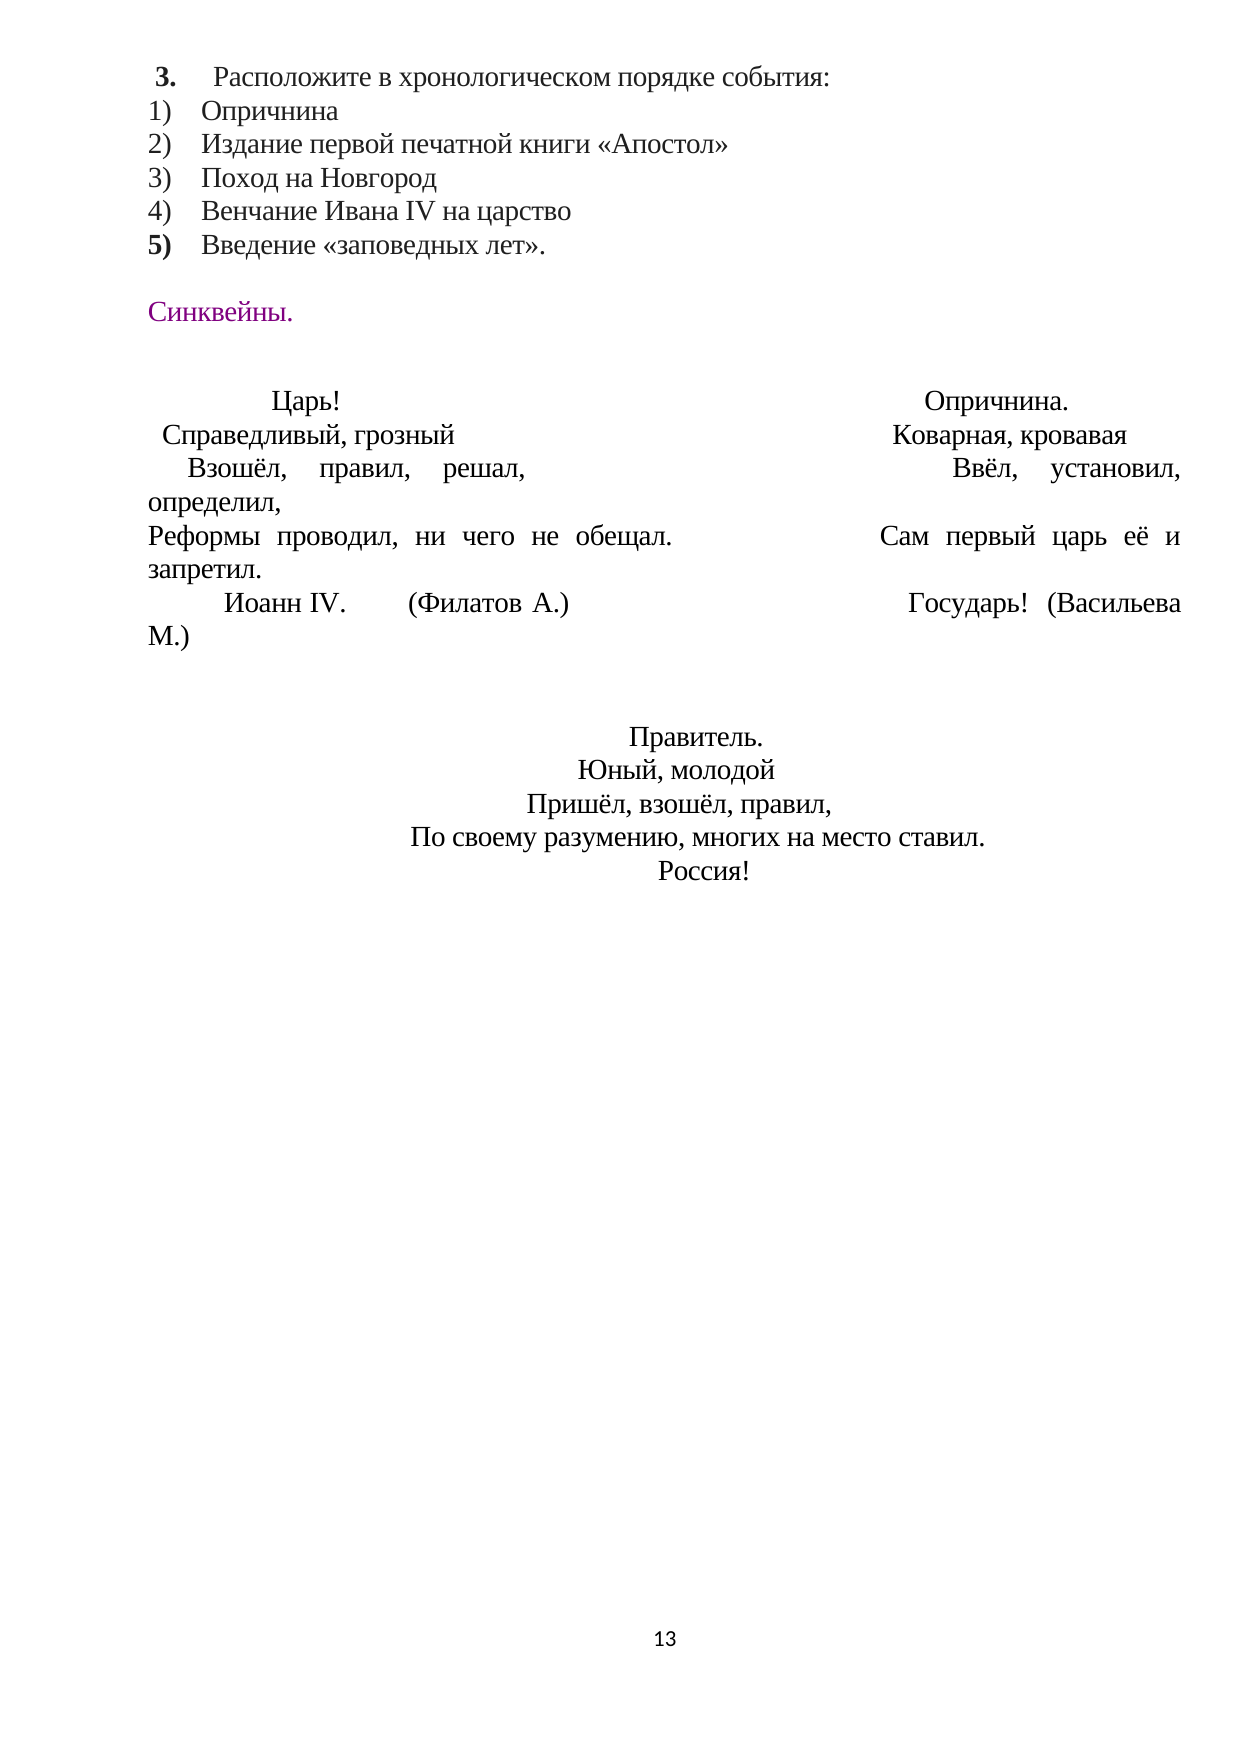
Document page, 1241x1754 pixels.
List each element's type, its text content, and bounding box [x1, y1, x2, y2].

text Иоанн IV. (Филатов А.) Государь! (Васильева М.) [148, 585, 1181, 652]
text Реформы проводил, ни чего не обещал. Сам первый царь её и запретил. [148, 518, 1181, 585]
text Царь! Опричнина. [148, 383, 1181, 417]
text Справедливый, грозный Коварная, кровавая [148, 417, 1181, 451]
text 2) Издание первой печатной книги «Апостол» [148, 126, 1181, 160]
text Синквейны. [148, 294, 1181, 327]
text 4) Венчание Ивана IV на царство [148, 193, 1181, 227]
text По своему разумению, многих на место ставил. [148, 819, 1181, 853]
text Пришёл, взошёл, правил, [148, 786, 1181, 819]
text Взошёл, правил, решал, Ввёл, установил, определил, [148, 451, 1181, 518]
text 3) Поход на Новгород [148, 160, 1181, 193]
text Юный, молодой [148, 752, 1181, 786]
text Правитель. [148, 719, 1181, 752]
text 5) Введение «заповедных лет». [148, 227, 1181, 260]
text 3. Расположите в хронологическом порядке события: [148, 59, 1181, 93]
text Россия! [148, 853, 1181, 887]
text 1) Опричнина [148, 93, 1181, 126]
